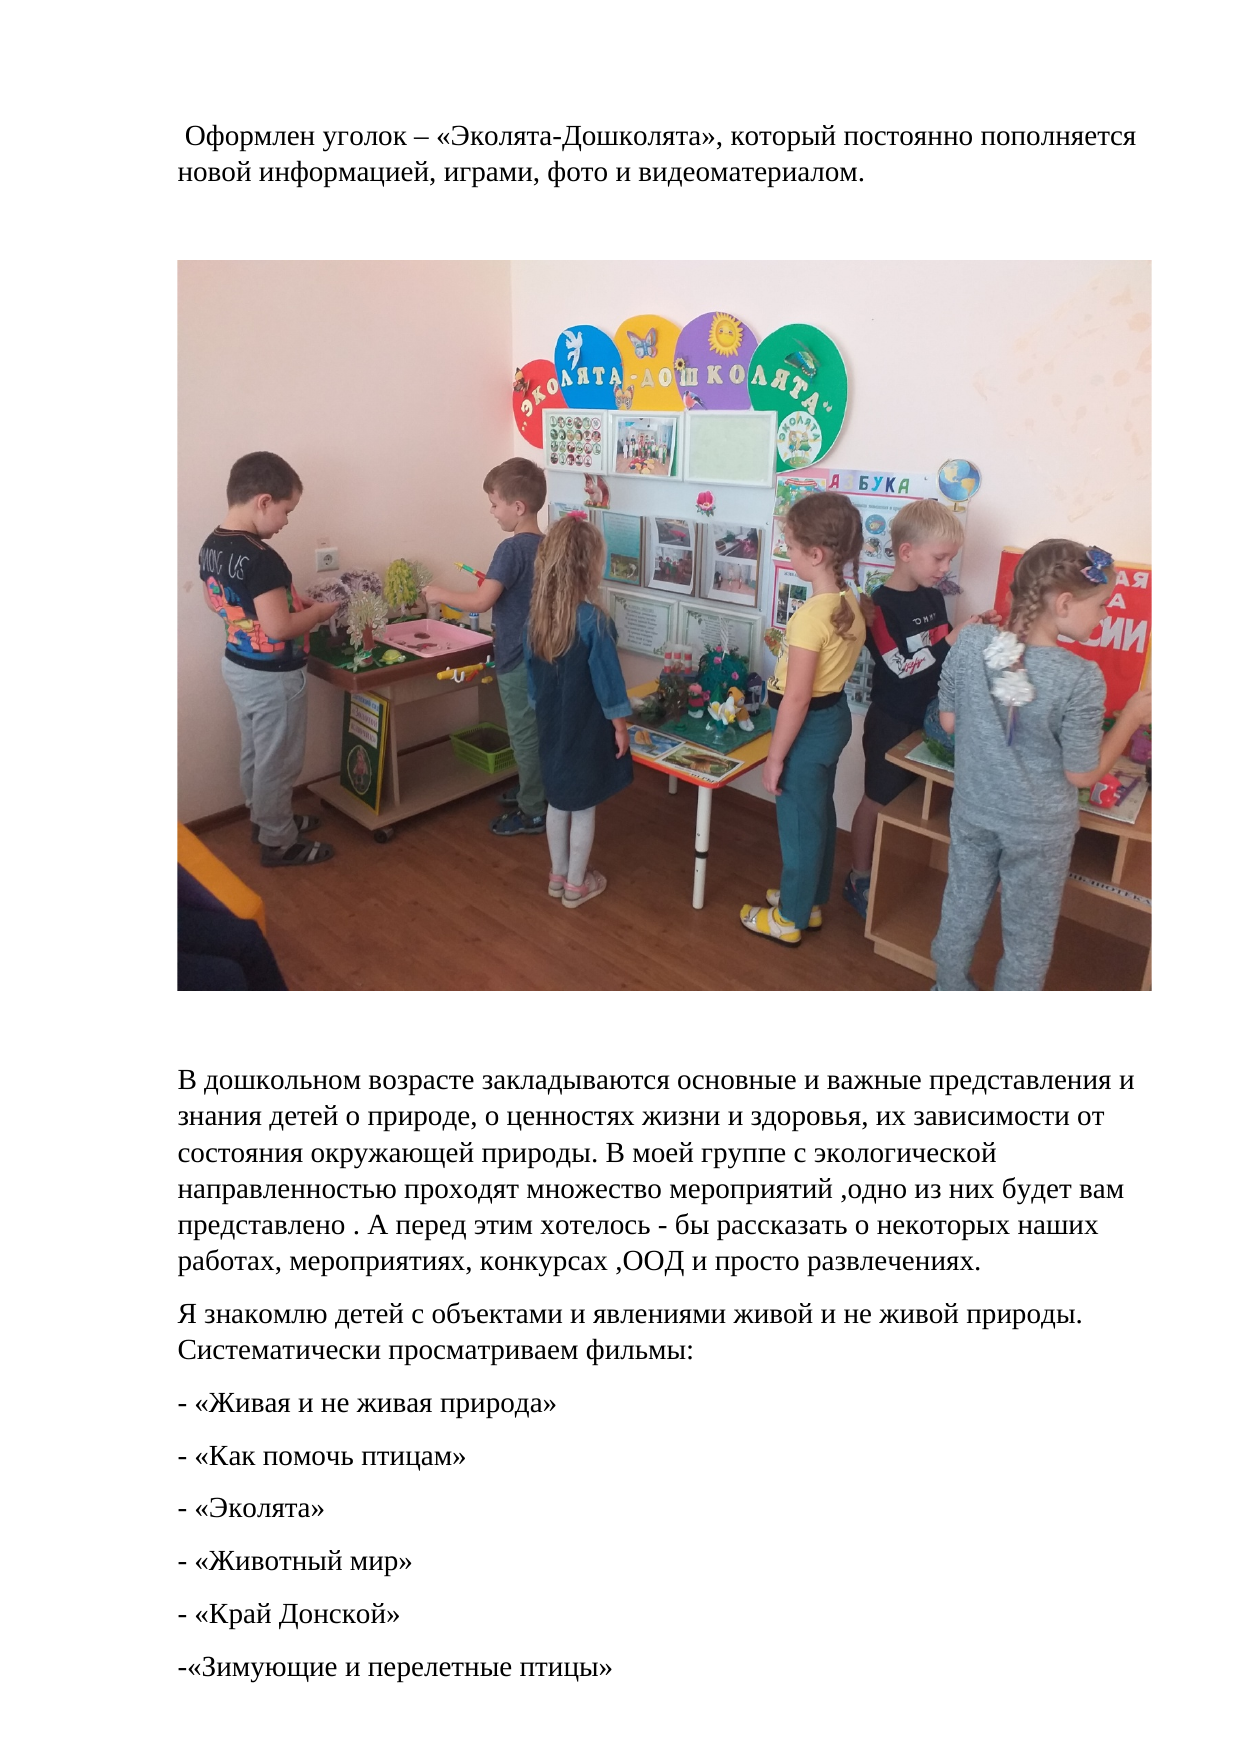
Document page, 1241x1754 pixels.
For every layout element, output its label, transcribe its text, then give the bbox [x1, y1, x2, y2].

text - «Как помочь птицам» [177, 1438, 1152, 1471]
text - «Эколята» [177, 1491, 1152, 1524]
text Я знакомлю детей с объектами и явлениями живой и не живой природы. Систематически просматриваем фильмы: [177, 1296, 1152, 1366]
text В дошкольном возрасте закладываются основные и важные представления и знания детей о природе, о ценностях жизни и здоровья, их зависимости от состояния окружающей природы. В моей группе с экологической направленностью проходят множество мероприятий ,одно из них будет вам представлено . А перед этим хотелось - бы рассказать о некоторых наших работах, мероприятиях, конкурсах ,ООД и просто развлечениях. [177, 1062, 1152, 1277]
text -«Зимующие и перелетные птицы» [177, 1649, 1152, 1682]
text - «Живая и не живая природа» [177, 1385, 1152, 1418]
text - «Край Донской» [177, 1596, 1152, 1630]
picture [177, 260, 1152, 991]
text Оформлен уголок – «Эколята-Дошколята», который постоянно пополняется новой информацией, играми, фото и видеоматериалом. [177, 118, 1152, 188]
text - «Животный мир» [177, 1543, 1152, 1577]
